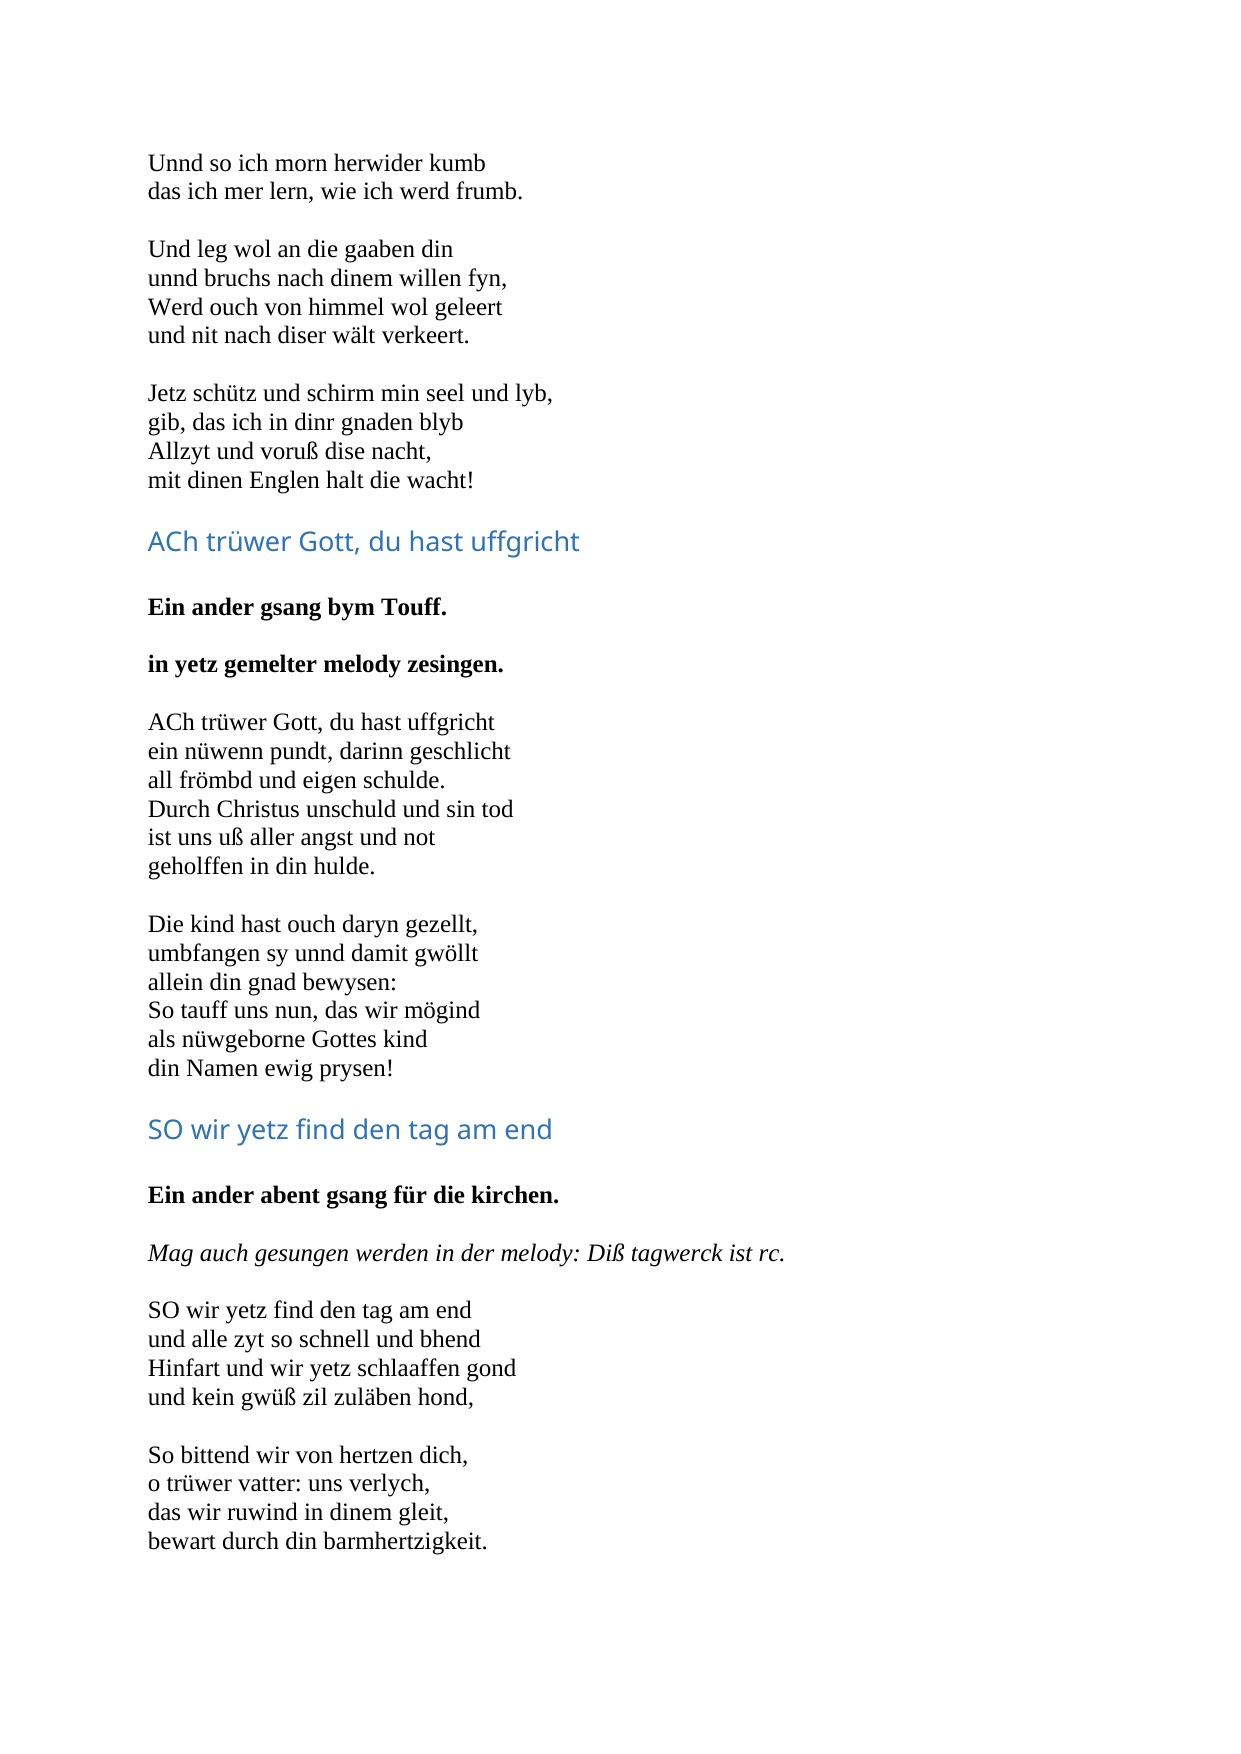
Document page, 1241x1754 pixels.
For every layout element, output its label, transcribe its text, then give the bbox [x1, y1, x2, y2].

subtitle ACh trüwer Gott, du hast uffgricht [148, 523, 1093, 559]
text Mag auch gesungen werden in der melody: Diß tagwerck ist rc. [148, 1238, 1093, 1266]
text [148, 148, 1093, 205]
text Die kind hast ouch daryn gezellt, umbfangen sy unnd damit gwöllt allein din gnad bewysen: So tauff uns nun, das wir mögind als nüwgeborne Gottes kind din Namen ewig prysen! [148, 909, 1093, 1082]
text SO wir yetz find den tag am end und alle zyt so schnell und bhend Hinfart und wir yetz schlaaffen gond und kein gwüß zil zuläben hond, [148, 1296, 1093, 1411]
text Ein ander gsang bym Touff. [148, 592, 1093, 620]
text Ein ander abent gsang für die kirchen. [148, 1180, 1093, 1208]
text Und leg wol an die gaaben din unnd bruchs nach dinem willen fyn, Werd ouch von himmel wol geleert und nit nach diser wält verkeert. [148, 234, 1093, 349]
text in yetz gemelter melody zesingen. [148, 649, 1093, 678]
text ACh trüwer Gott, du hast uffgricht ein nüwenn pundt, darinn geschlicht all frömbd und eigen schulde. Durch Christus unschuld und sin tod ist uns uß aller angst und not geholffen in din hulde. [148, 707, 1093, 880]
subtitle SO wir yetz find den tag am end [148, 1111, 1093, 1148]
text So bittend wir von hertzen dich, o trüwer vatter: uns verlych, das wir ruwind in dinem gleit, bewart durch din barmhertzigkeit. [148, 1440, 1093, 1555]
text Jetz schütz und schirm min seel und lyb, gib, das ich in dinr gnaden blyb Allzyt und voruß dise nacht, mit dinen Englen halt die wacht! [148, 378, 1093, 493]
